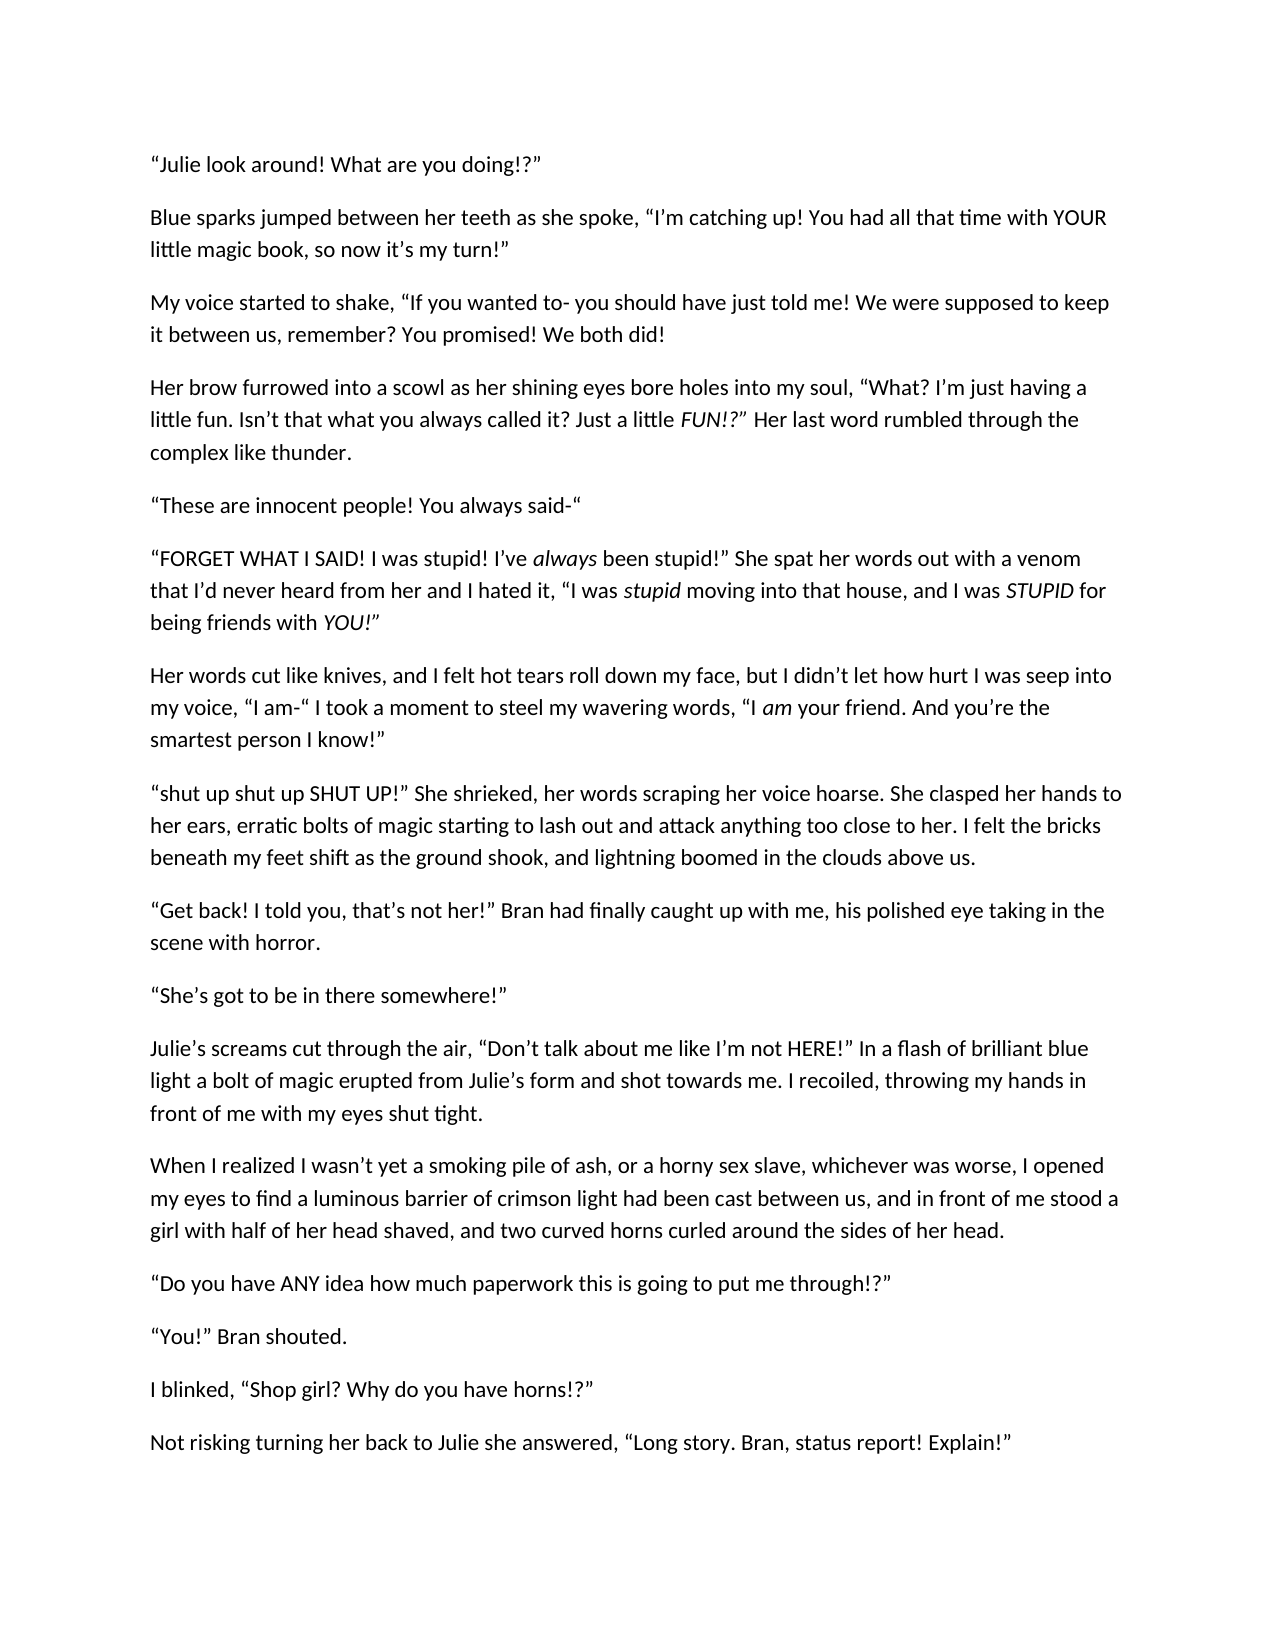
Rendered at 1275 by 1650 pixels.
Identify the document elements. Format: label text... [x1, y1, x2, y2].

text Her brow furrowed into a scowl as her shining eyes bore holes into my soul, “What? I’m just having a little fun. Isn’t that what you always called it? Just a little FUN!?” Her last word rumbled through the complex like thunder. [150, 373, 1125, 466]
text I blinked, “Shop girl? Why do you have horns!?” [150, 1375, 1125, 1403]
text Julie’s screams cut through the air, “Don’t talk about me like I’m not HERE!” In a flash of brilliant blue light a bolt of magic erupted from Julie’s form and shot towards me. I recoiled, throwing my hands in front of me with my eyes shut tight. [150, 1034, 1125, 1127]
text “Julie look around! What are you doing!?” [150, 150, 1125, 178]
text “She’s got to be in there somewhere!” [150, 981, 1125, 1009]
text My voice started to shake, “If you wanted to- you should have just told me! We were supposed to keep it between us, remember? You promised! We both did! [150, 288, 1125, 348]
text “You!” Bran shouted. [150, 1322, 1125, 1350]
text Her words cut like knives, and I felt hot tears roll down my face, but I didn’t let how hurt I was seep into my voice, “I am-“ I took a moment to steel my wavering words, “I am your friend. And you’re the smartest person I know!” [150, 661, 1125, 754]
text “shut up shut up SHUT UP!” She shrieked, her words scraping her voice hoarse. She clasped her hands to her ears, erratic bolts of magic starting to lash out and attack anything too close to her. I felt the bricks beneath my feet shift as the ground shook, and lightning boomed in the clouds above us. [150, 779, 1125, 871]
text Blue sparks jumped between her teeth as she spoke, “I’m catching up! You had all that time with YOUR little magic book, so now it’s my turn!” [150, 203, 1125, 263]
text When I realized I wasn’t yet a smoking pile of ash, or a horny sex slave, whichever was worse, I opened my eyes to find a luminous barrier of crimson light had been cast between us, and in front of me stood a girl with half of her head shaved, and two curved horns curled around the sides of her head. [150, 1152, 1125, 1244]
text “FORGET WHAT I SAID! I was stupid! I’ve always been stupid!” She spat her words out with a venom that I’d never heard from her and I hated it, “I was stupid moving into that house, and I was STUPID for being friends with YOU!” [150, 544, 1125, 636]
text “Do you have ANY idea how much paperwork this is going to put me through!?” [150, 1269, 1125, 1297]
text “Get back! I told you, that’s not her!” Bran had finally caught up with me, his polished eye taking in the scene with horror. [150, 896, 1125, 956]
text “These are innocent people! You always said-“ [150, 491, 1125, 519]
text Not risking turning her back to Julie she answered, “Long story. Bran, status report! Explain!” [150, 1428, 1125, 1456]
